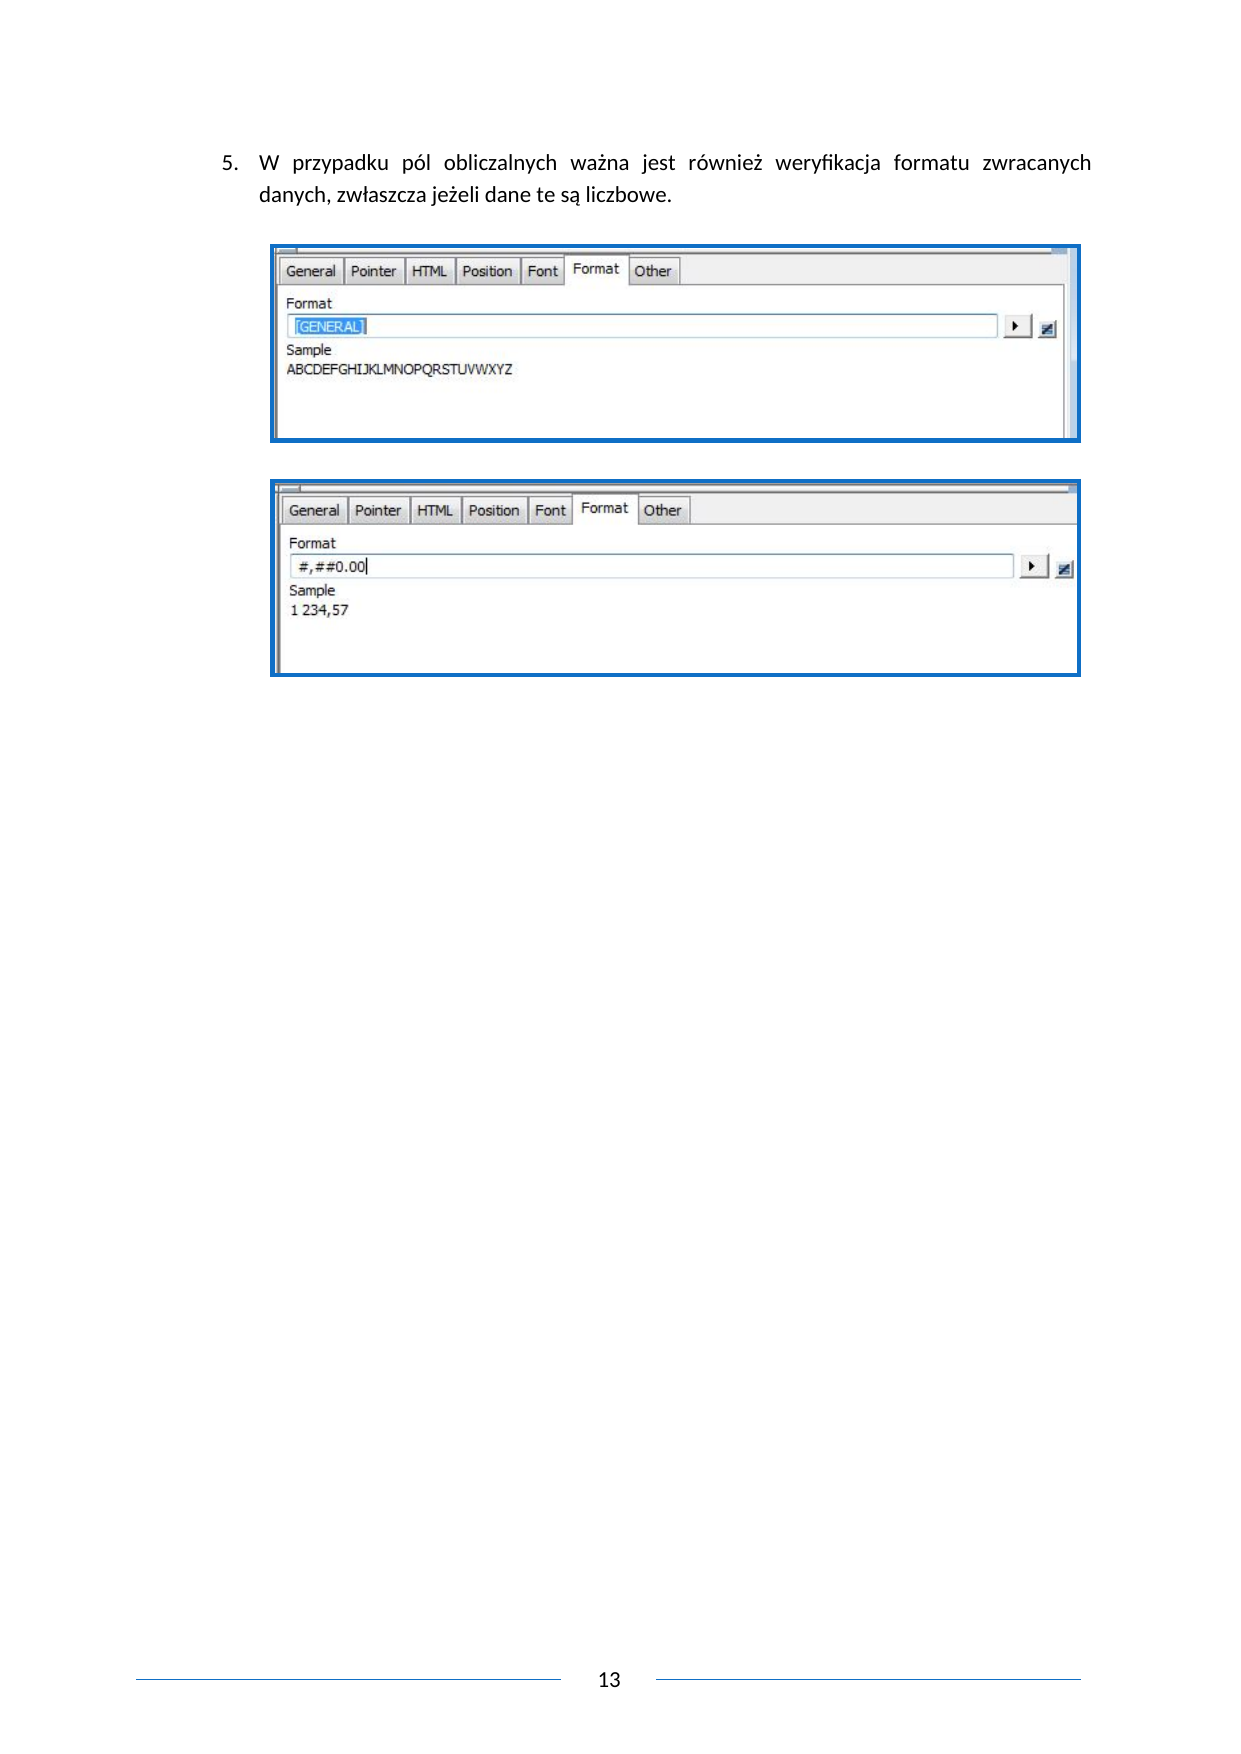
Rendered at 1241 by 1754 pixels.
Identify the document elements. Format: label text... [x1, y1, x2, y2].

list W przypadku pól obliczalnych ważna jest również weryfikacja formatu zwracanych danych, zwłaszcza jeżeli dane te są liczbowe. [221, 148, 1093, 208]
picture [274, 248, 1077, 438]
picture [275, 483, 1077, 673]
